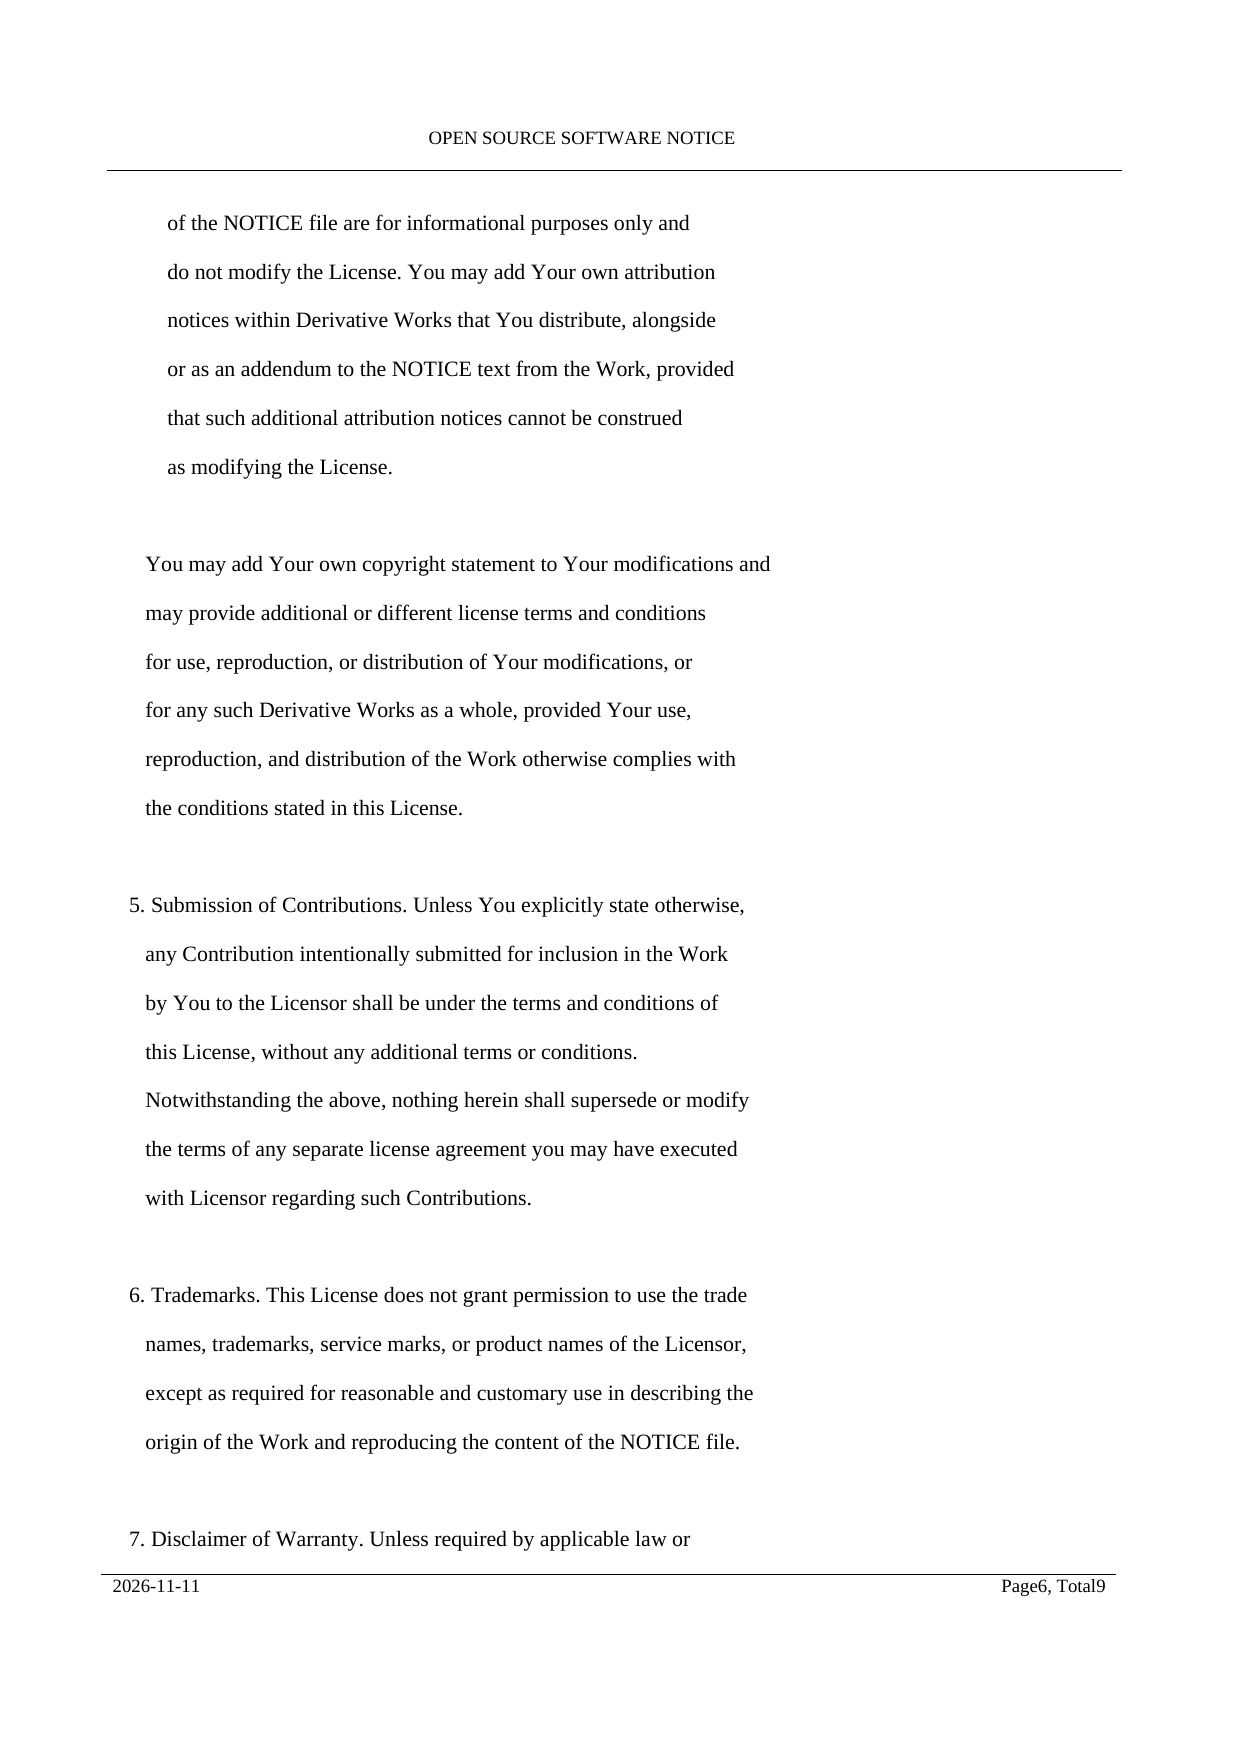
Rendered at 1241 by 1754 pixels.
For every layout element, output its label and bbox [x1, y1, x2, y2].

text [112, 206, 1128, 1555]
